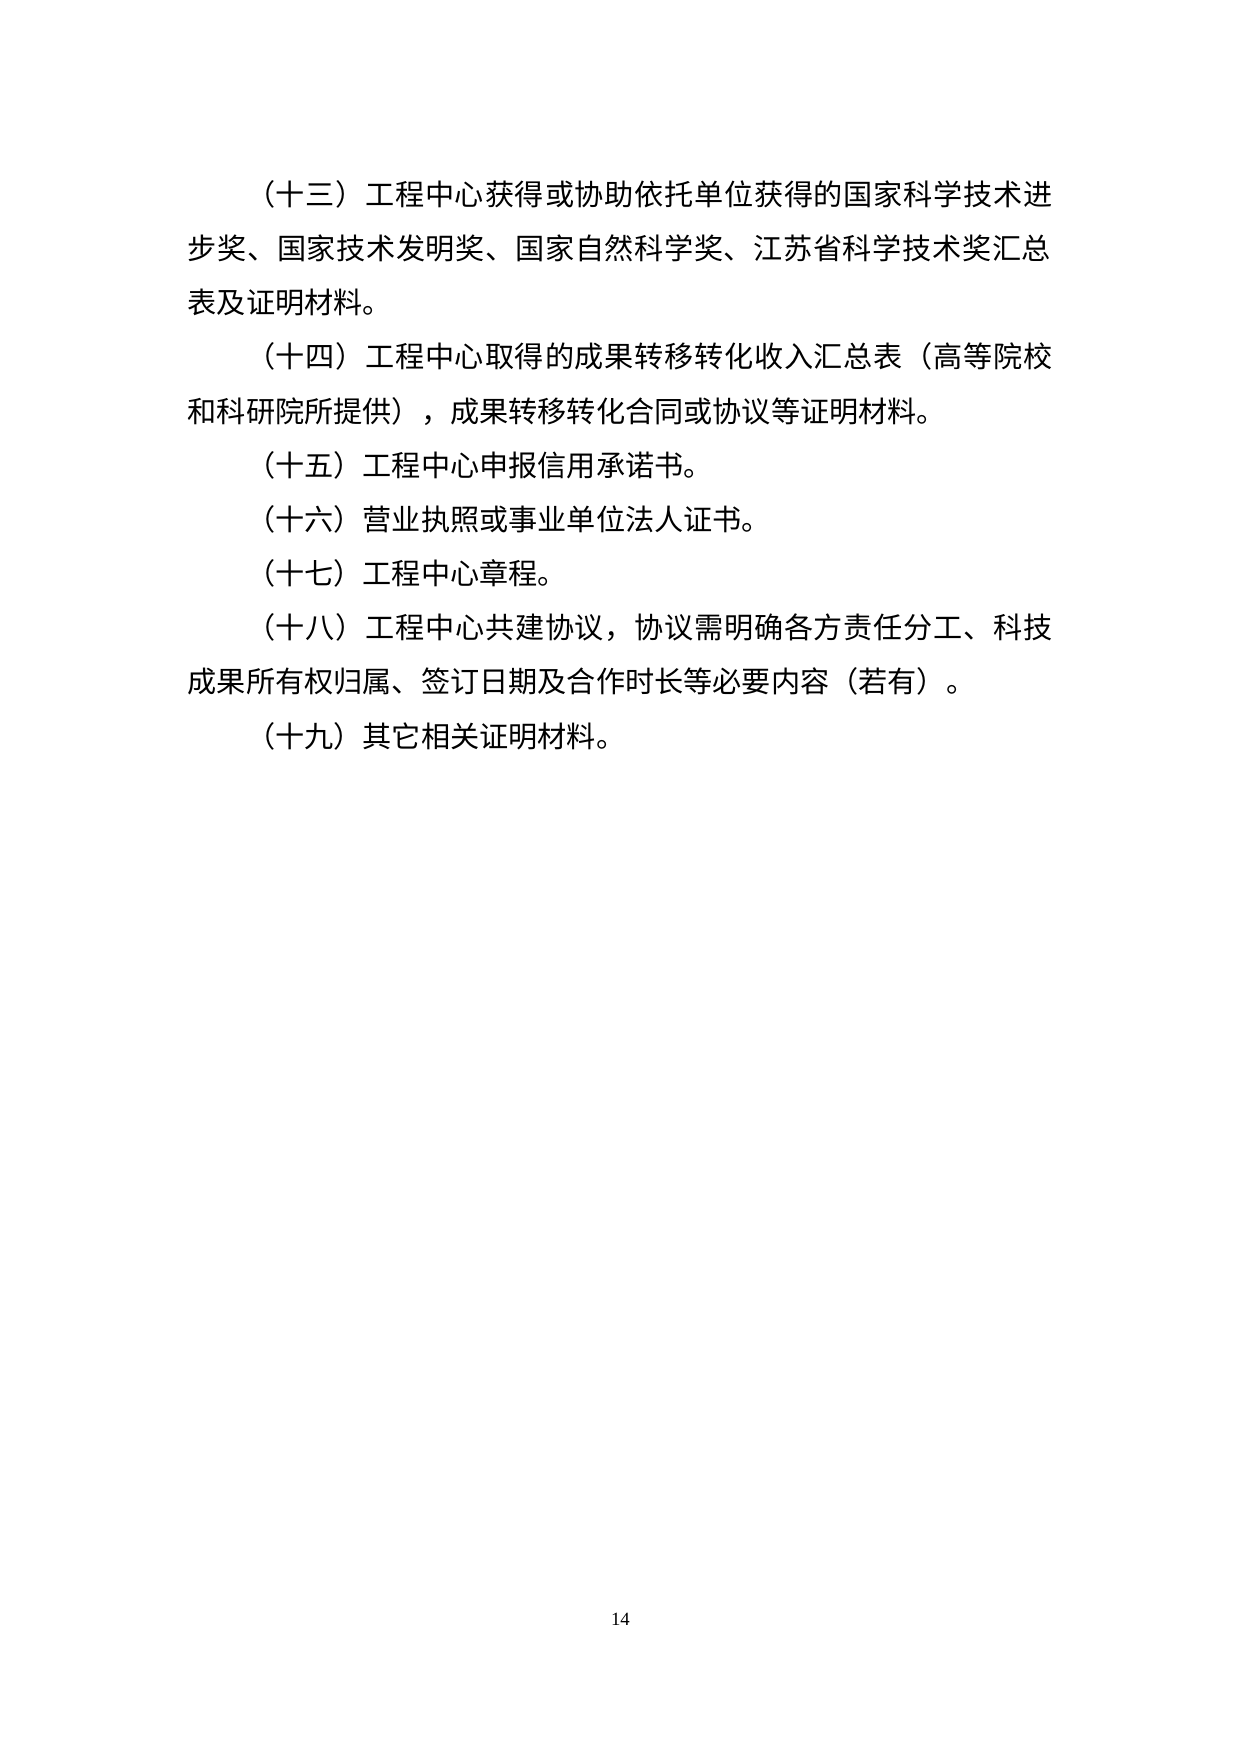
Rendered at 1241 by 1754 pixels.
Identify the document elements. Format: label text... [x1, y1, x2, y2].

text （十七）工程中心章程。 [187, 541, 1053, 595]
text （十五）工程中心申报信用承诺书。 [187, 433, 1053, 487]
text （十九）其它相关证明材料。 [187, 704, 1053, 758]
text （十六）营业执照或事业单位法人证书。 [187, 487, 1053, 541]
text （十四）工程中心取得的成果转移转化收入汇总表（高等院校和科研院所提供），成果转移转化合同或协议等证明材料。 [187, 324, 1053, 433]
text （十八）工程中心共建协议，协议需明确各方责任分工、科技成果所有权归属、签订日期及合作时长等必要内容（若有）。 [187, 595, 1053, 704]
text （十三）工程中心获得或协助依托单位获得的国家科学技术进步奖、国家技术发明奖、国家自然科学奖、江苏省科学技术奖汇总表及证明材料。 [187, 162, 1053, 324]
